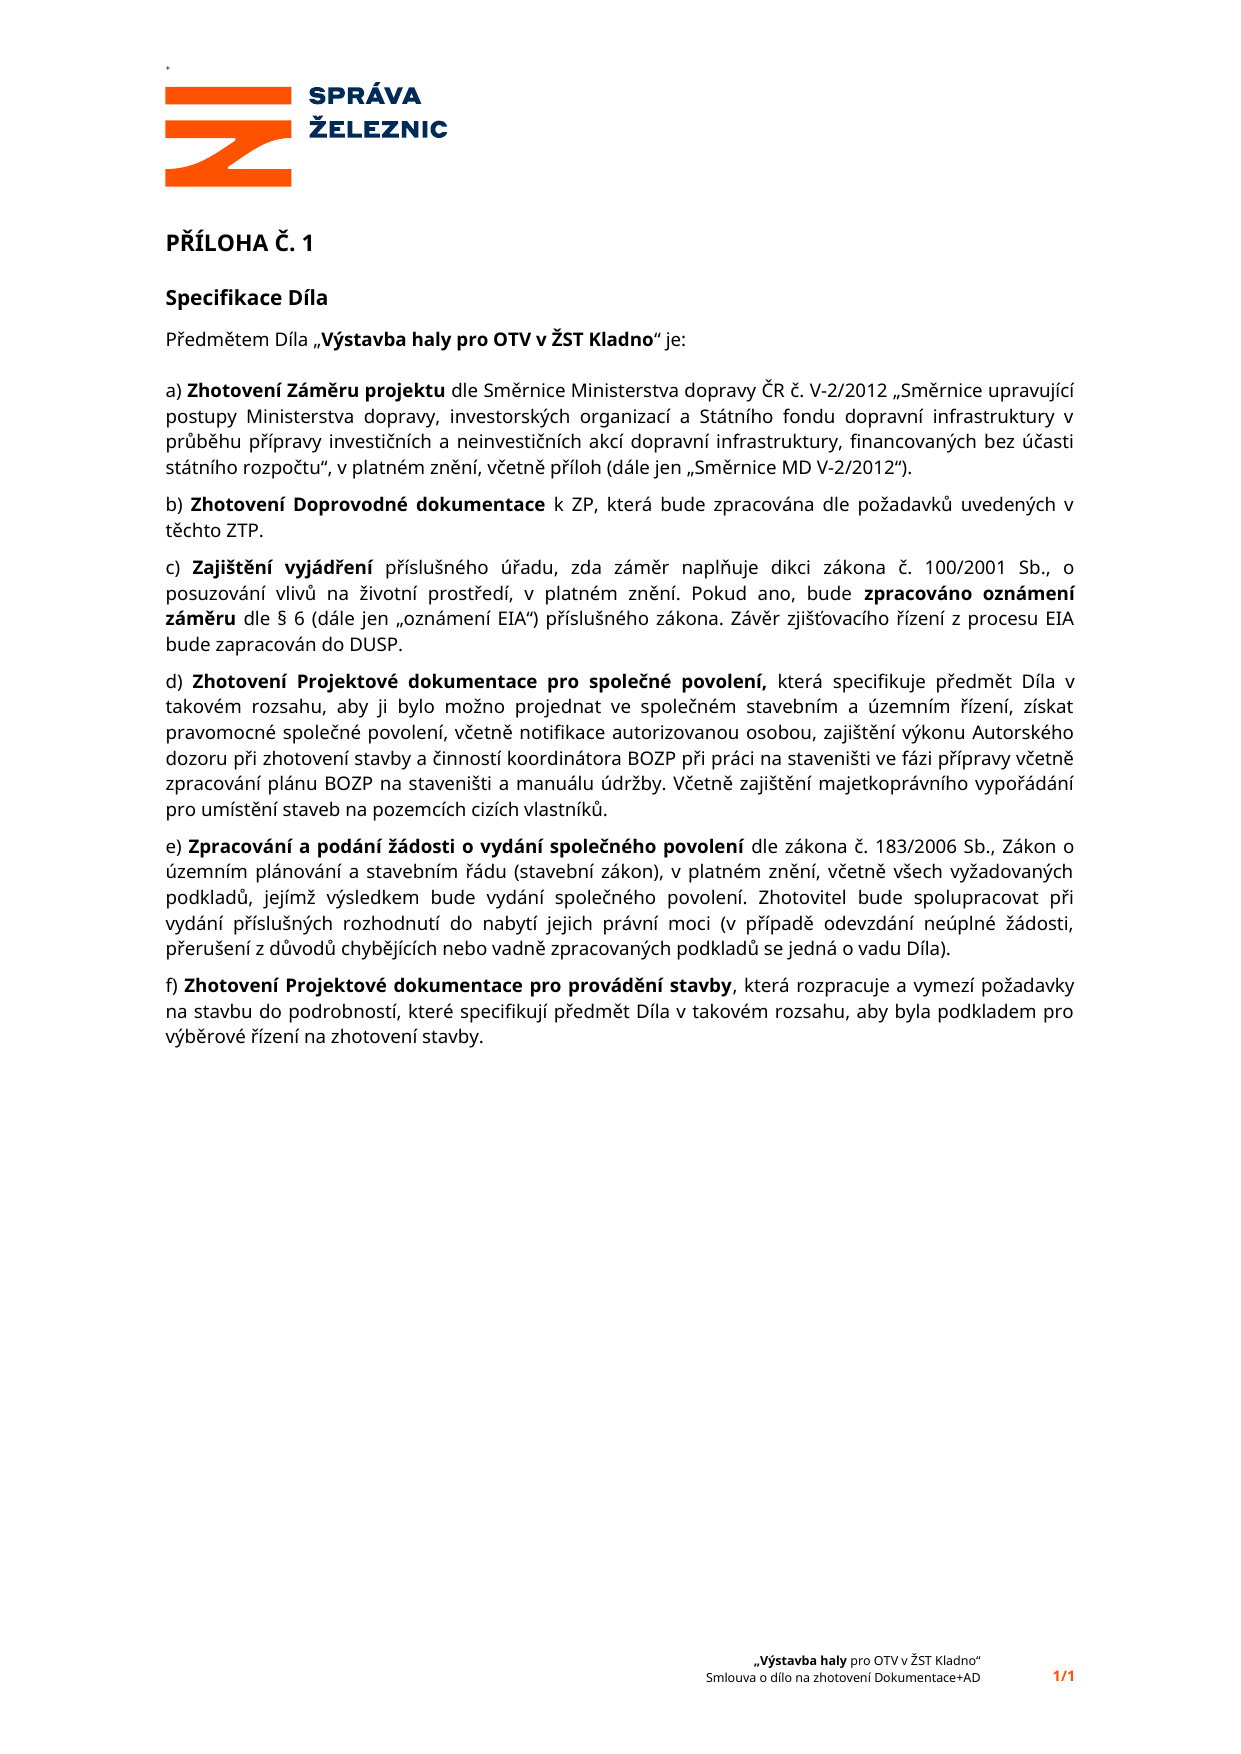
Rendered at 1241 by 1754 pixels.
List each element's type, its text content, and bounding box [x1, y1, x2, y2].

text a) Zhotovení Záměru projektu dle Směrnice Ministerstva dopravy ČR č. V-2/2012 „Směrnice upravující postupy Ministerstva dopravy, investorských organizací a Státního fondu dopravní infrastruktury v průběhu přípravy investičních a neinvestičních akcí dopravní infrastruktury, financovaných bez účasti státního rozpočtu“, v platném znění, včetně příloh (dále jen „Směrnice MD V-2/2012“). [165, 377, 1075, 479]
text b) Zhotovení Doprovodné dokumentace k ZP, která bude zpracována dle požadavků uvedených v těchto ZTP. [165, 491, 1075, 542]
text Předmětem Díla „Výstavba haly pro OTV v ŽST Kladno“ je: [165, 326, 1075, 352]
text Specifikace Díla [165, 283, 1075, 311]
text c) Zajištění vyjádření příslušného úřadu, zda záměr naplňuje dikci zákona č. 100/2001 Sb., o posuzování vlivů na životní prostředí, v platném znění. Pokud ano, bude zpracováno oznámení záměru dle § 6 (dále jen „oznámení EIA“) příslušného zákona. Závěr zjišťovacího řízení z procesu EIA bude zapracován do DUSP. [165, 554, 1075, 656]
text f) Zhotovení Projektové dokumentace pro provádění stavby, která rozpracuje a vymezí požadavky na stavbu do podrobností, které specifikují předmět Díla v takovém rozsahu, aby byla podkladem pro výběrové řízení na zhotovení stavby. [165, 973, 1075, 1049]
text Příloha č. 1 [165, 227, 1075, 259]
text e) Zpracování a podání žádosti o vydání společného povolení dle zákona č. 183/2006 Sb., Zákon o územním plánování a stavebním řádu (stavební zákon), v platném znění, včetně všech vyžadovaných podkladů, jejímž výsledkem bude vydání společného povolení. Zhotovitel bude spolupracovat při vydání příslušných rozhodnutí do nabytí jejich právní moci (v případě odevzdání neúplné žádosti, přerušení z důvodů chybějících nebo vadně zpracovaných podkladů se jedná o vadu Díla). [165, 833, 1075, 961]
text d) Zhotovení Projektové dokumentace pro společné povolení, která specifikuje předmět Díla v takovém rozsahu, aby ji bylo možno projednat ve společném stavebním a územním řízení, získat pravomocné společné povolení, včetně notifikace autorizovanou osobou, zajištění výkonu Autorského dozoru při zhotovení stavby a činností koordinátora BOZP při práci na staveništi ve fázi přípravy včetně zpracování plánu BOZP na staveništi a manuálu údržby. Včetně zajištění majetkoprávního vypořádání pro umístění staveb na pozemcích cizích vlastníků. [165, 668, 1075, 821]
